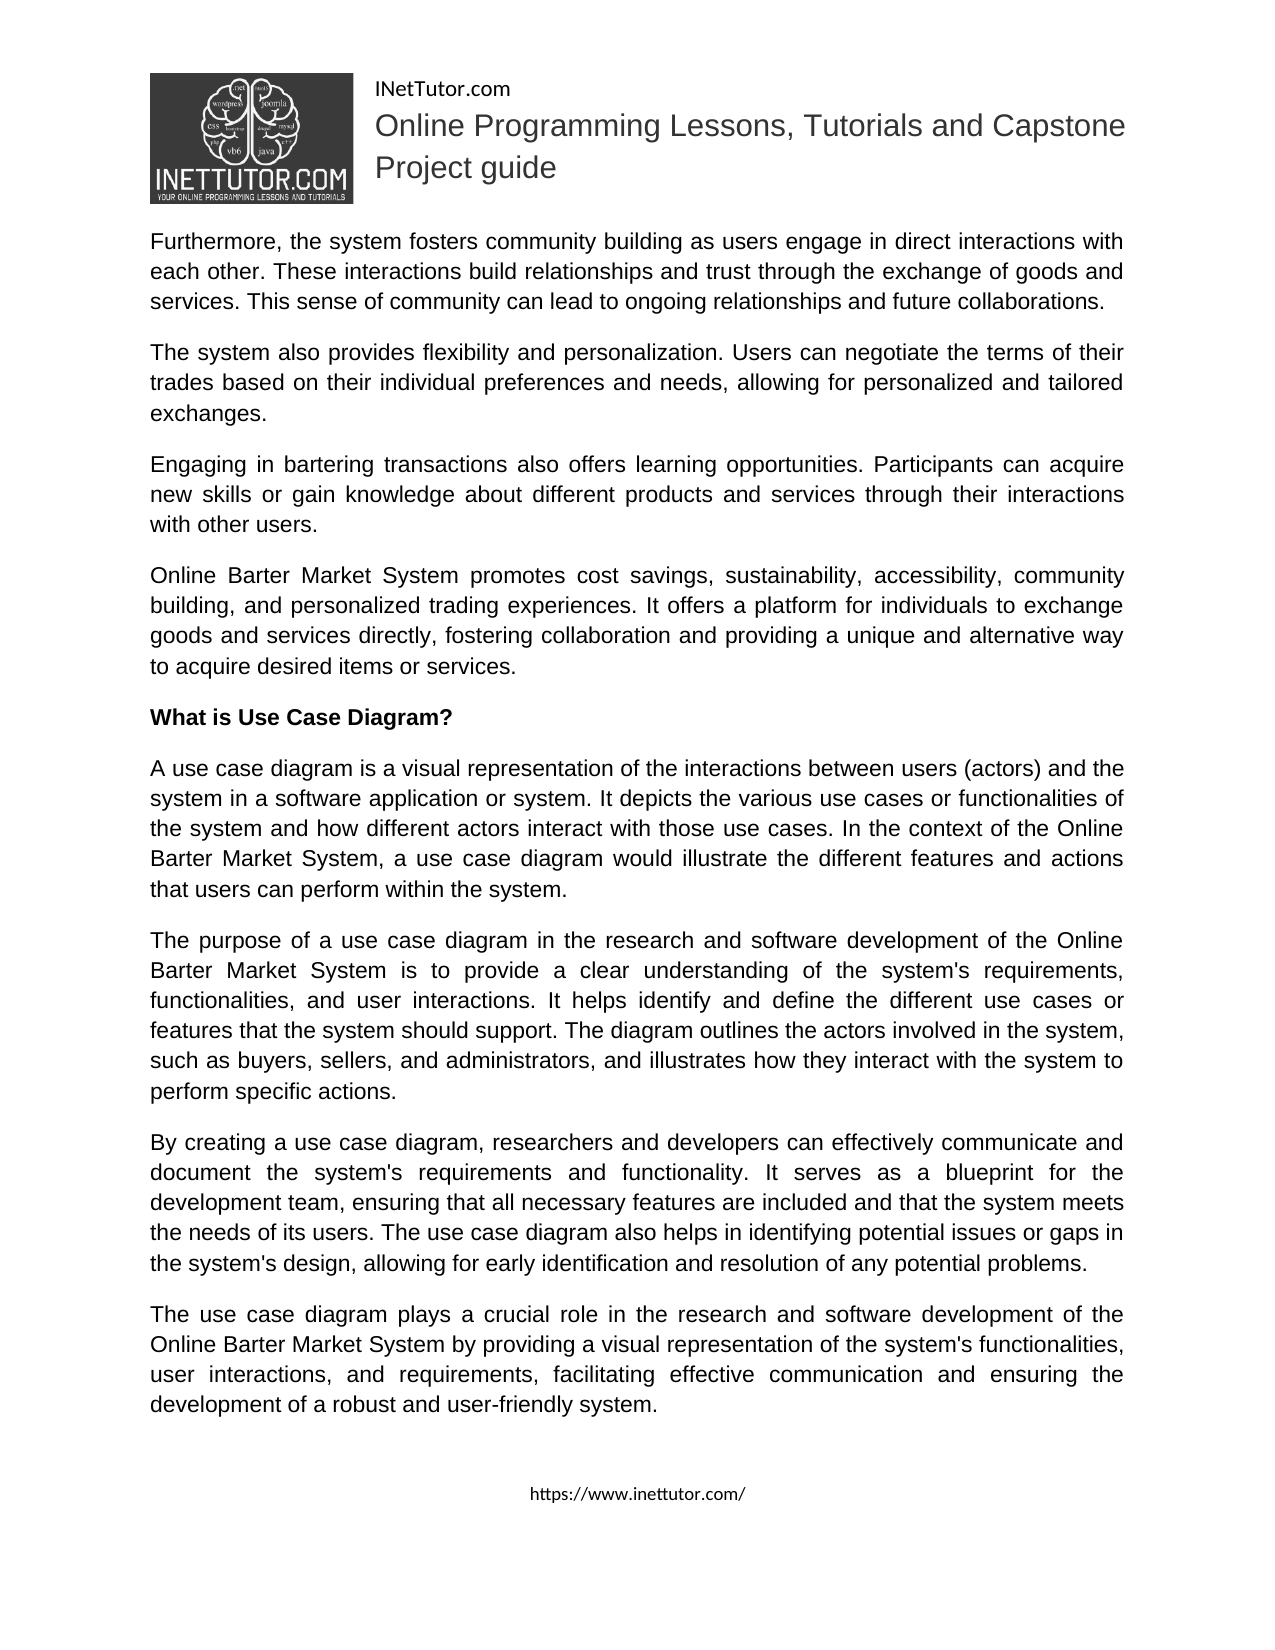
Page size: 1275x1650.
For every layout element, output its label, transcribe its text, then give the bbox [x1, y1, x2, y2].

picture [150, 73, 354, 204]
text Engaging in bartering transactions also offers learning opportunities. Participants can acquire new skills or gain knowledge about different products and services through their interactions with other users. [150, 451, 1125, 537]
text A use case diagram is a visual representation of the interactions between users (actors) and the system in a software application or system. It depicts the various use cases or functionalities of the system and how different actors interact with those use cases. In the context of the Online Barter Market System, a use case diagram would illustrate the different features and actions that users can perform within the system. [150, 755, 1125, 902]
text Online Barter Market System promotes cost savings, sustainability, accessibility, community building, and personalized trading experiences. It offers a platform for individuals to exchange goods and services directly, fostering collaboration and providing a unique and alternative way to acquire desired items or services. [150, 562, 1125, 679]
text The system also provides flexibility and personalization. Users can negotiate the terms of their trades based on their individual preferences and needs, allowing for personalized and tailored exchanges. [150, 339, 1125, 426]
text Furthermore, the system fosters community building as users engage in direct interactions with each other. These interactions build relationships and trust through the exchange of goods and services. This sense of community can lead to ongoing relationships and future collaborations. [150, 228, 1125, 314]
text The use case diagram plays a crucial role in the research and software development of the Online Barter Market System by providing a visual representation of the system's functionalities, user interactions, and requirements, facilitating effective communication and ensuring the development of a robust and user-friendly system. [150, 1301, 1125, 1418]
text What is Use Case Diagram? [150, 704, 1125, 730]
text By creating a use case diagram, researchers and developers can effectively communicate and document the system's requirements and functionality. It serves as a blueprint for the development team, ensuring that all necessary features are included and that the system meets the needs of its users. The use case diagram also helps in identifying potential issues or gaps in the system's design, allowing for early identification and resolution of any potential problems. [150, 1129, 1125, 1276]
text The purpose of a use case diagram in the research and software development of the Online Barter Market System is to provide a clear understanding of the system's requirements, functionalities, and user interactions. It helps identify and define the different use cases or features that the system should support. The diagram outlines the actors involved in the system, such as buyers, sellers, and administrators, and illustrates how they interact with the system to perform specific actions. [150, 927, 1125, 1104]
